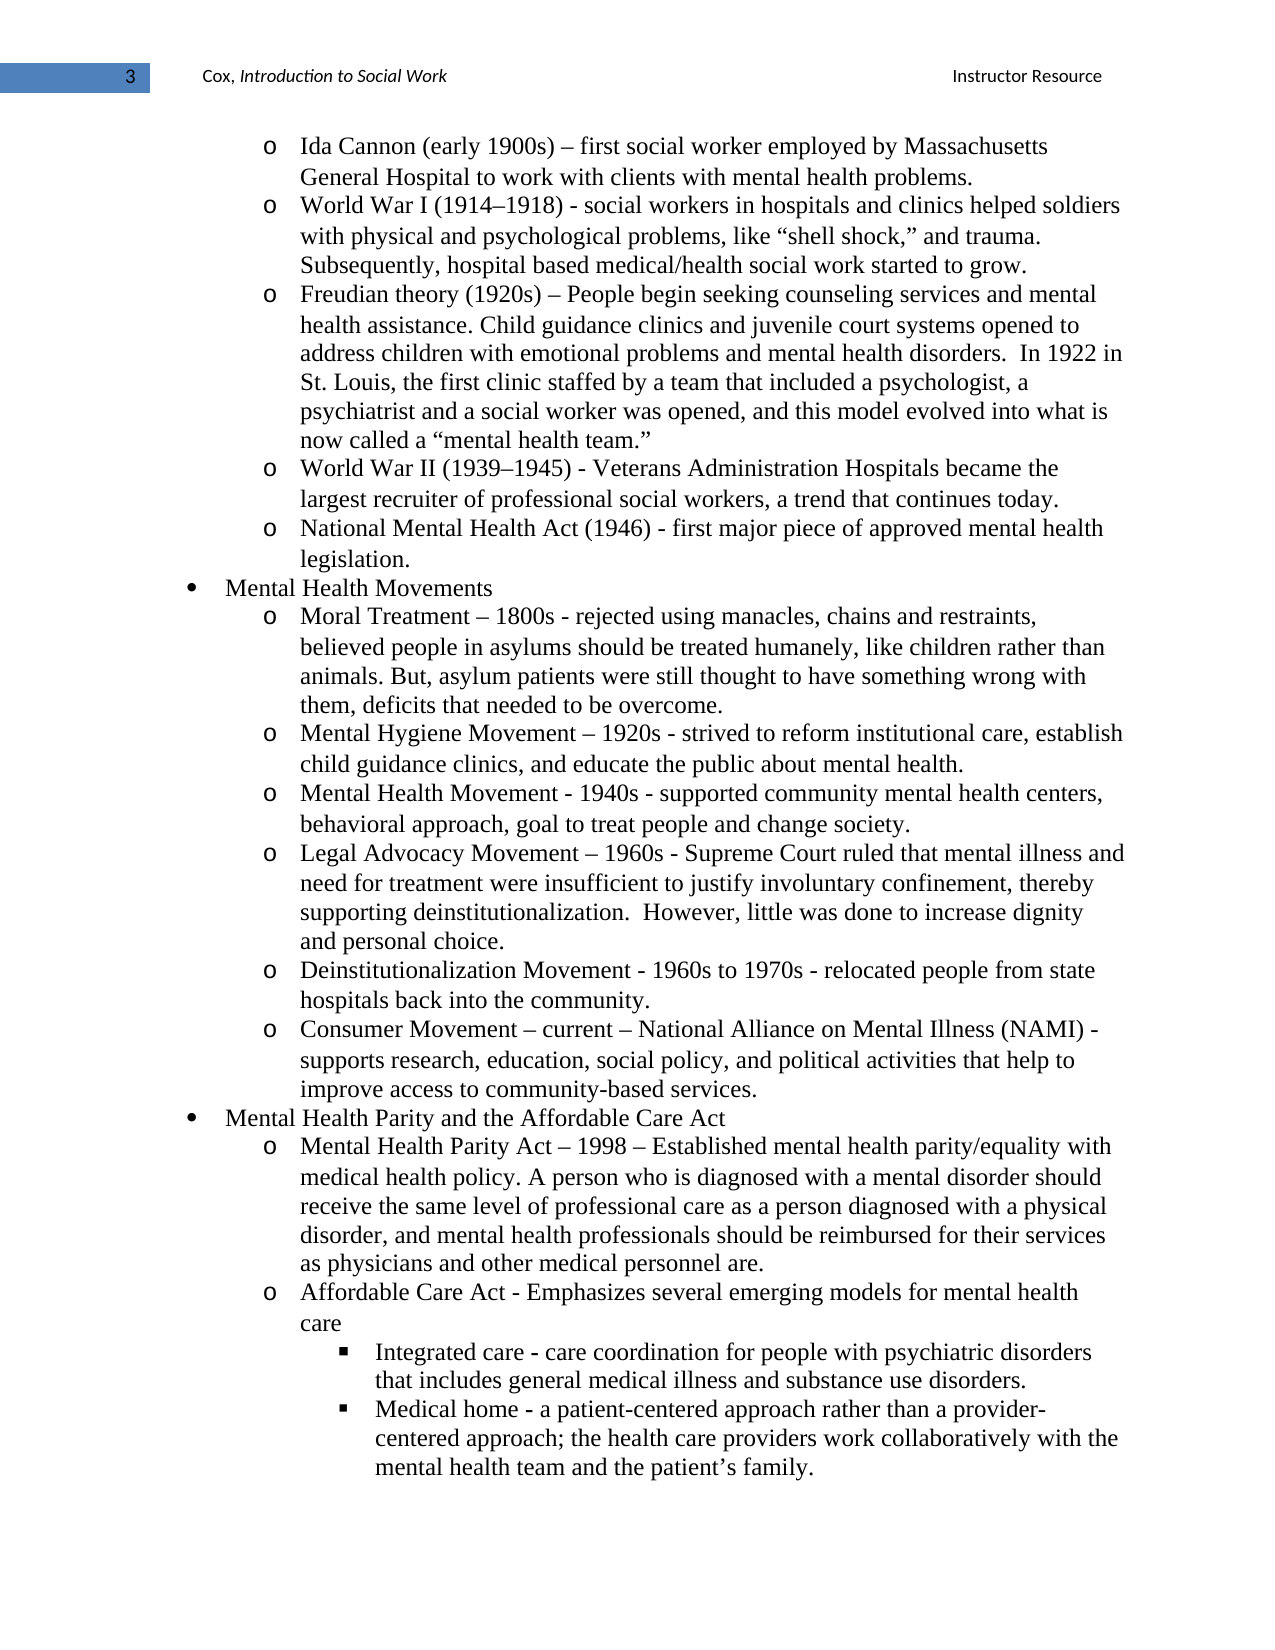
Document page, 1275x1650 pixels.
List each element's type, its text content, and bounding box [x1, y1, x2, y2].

list Mental Health Movement - 1940s - supported community mental health centers, behavioral approach, goal to treat people and change society. [262, 778, 1125, 838]
list World War II (1939–1945) - Veterans Administration Hospitals became the largest recruiter of professional social workers, a trend that continues today. [262, 453, 1125, 513]
list Mental Hygiene Movement – 1920s - strived to reform institutional care, establish child guidance clinics, and educate the public about mental health. [262, 718, 1125, 778]
list Consumer Movement – current – National Alliance on Mental Illness (NAMI) - supports research, education, social policy, and political activities that help to improve access to community-based services. [262, 1014, 1125, 1103]
list Moral Treatment – 1800s - rejected using manacles, chains and restraints, believed people in asylums should be treated humanely, like children rather than animals. But, asylum patients were still thought to have something wrong with them, deficits that needed to be overcome. [262, 601, 1125, 718]
list Medical home - a patient-centered approach rather than a provider-centered approach; the health care providers work collaboratively with the mental health team and the patient’s family. [337, 1394, 1125, 1481]
list Affordable Care Act - Emphasizes several emerging models for mental health care [262, 1277, 1125, 1337]
list Integrated care - care coordination for people with psychiatric disorders that includes general medical illness and substance use disorders. [337, 1337, 1125, 1394]
list Deinstitutionalization Movement - 1960s to 1970s - relocated people from state hospitals back into the community. [262, 955, 1125, 1014]
list Mental Health Parity Act – 1998 – Established mental health parity/equality with medical health policy. A person who is diagnosed with a mental disorder should receive the same level of professional care as a person diagnosed with a physical disorder, and mental health professionals should be reimbursed for their services as physicians and other medical personnel are. [262, 1131, 1125, 1277]
list Freudian theory (1920s) – People begin seeking counseling services and mental health assistance. Child guidance clinics and juvenile court systems opened to address children with emotional problems and mental health disorders. In 1922 in St. Louis, the first clinic staffed by a team that included a psychologist, a psychiatrist and a social worker was opened, and this model evolved into what is now called a “mental health team.” [262, 279, 1125, 453]
list World War I (1914–1918) - social workers in hospitals and clinics helped soldiers with physical and psychological problems, like “shell shock,” and trauma. Subsequently, hospital based medical/health social work started to grow. [262, 191, 1125, 279]
list Legal Advocacy Movement – 1960s - Supreme Court ruled that mental illness and need for treatment were insufficient to justify involuntary confinement, thereby supporting deinstitutionalization. However, little was done to increase dignity and personal choice. [262, 838, 1125, 955]
list Mental Health Movements [187, 573, 1125, 601]
list Ida Cannon (early 1900s) – first social worker employed by Massachusetts General Hospital to work with clients with mental health problems. [262, 131, 1125, 191]
list Mental Health Parity and the Affordable Care Act [187, 1103, 1125, 1131]
list National Mental Health Act (1946) - first major piece of approved mental health legislation. [262, 513, 1125, 573]
